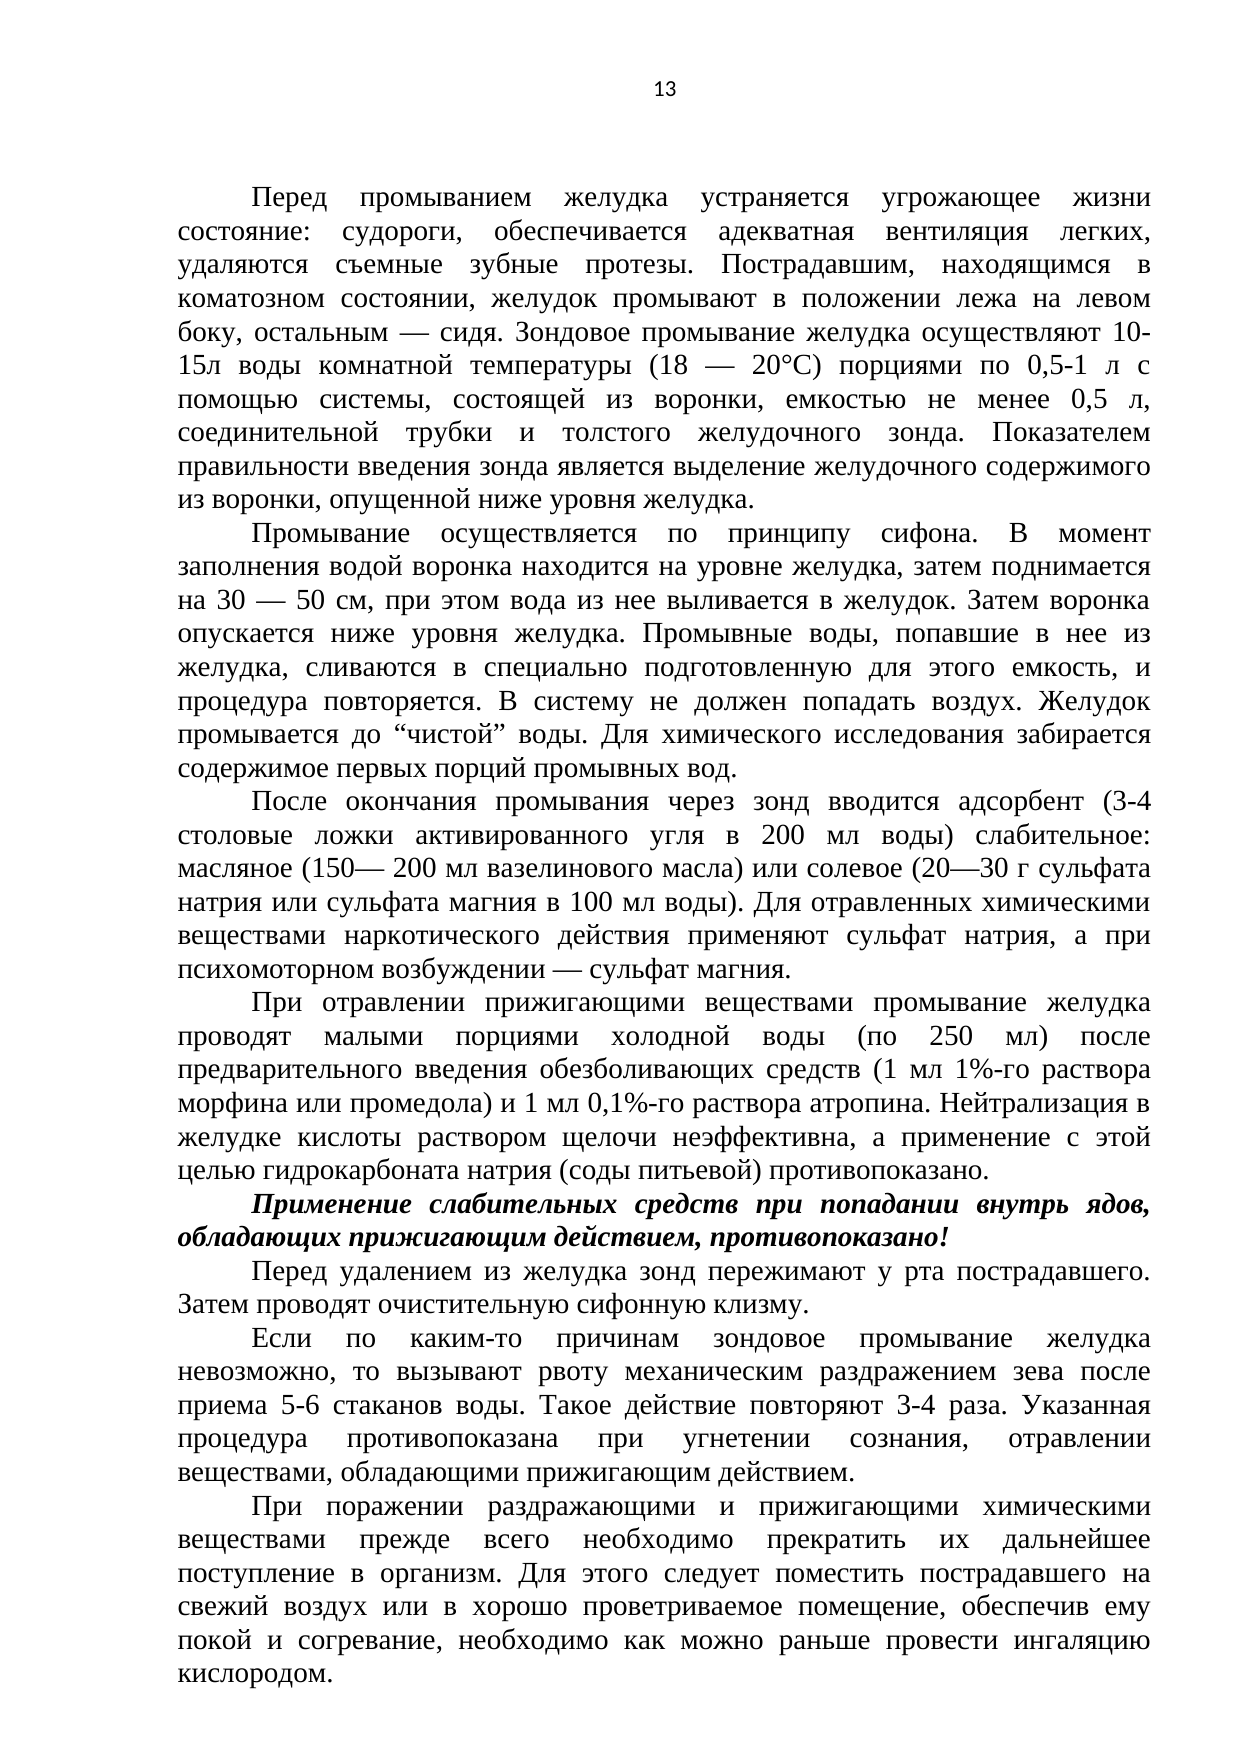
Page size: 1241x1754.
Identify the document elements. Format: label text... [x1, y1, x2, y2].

text При поражении раздражающими и прижигающими химическими веществами прежде всего необходимо прекратить их дальнейшее поступление в организм. Для этого следует поместить пострадавшего на свежий воздух или в хорошо проветриваемое помещение, обеспечив ему покой и согревание, необходимо как можно раньше провести ингаляцию кислородом. [177, 1488, 1152, 1689]
text Промывание осуществляется по принципу сифона. В момент заполнения водой воронка находится на уровне желудка, затем поднимается на 30 — 50 см, при этом вода из нее выливается в желудок. Затем воронка опускается ниже уровня желудка. Промывные воды, попавшие в нее из желудка, сливаются в специально подготовленную для этого емкость, и процедура повторяется. В систему не должен попадать воздух. Желудок промывается до “чистой” воды. Для химического исследования забирается содержимое первых порций промывных вод. [177, 515, 1152, 783]
text Перед удалением из желудка зонд пережимают у рта пострадавшего. Затем проводят очистительную сифонную клизму. [177, 1253, 1152, 1320]
text Перед промыванием желудка устраняется угрожающее жизни состояние: судороги, обеспечивается адекватная вентиляция легких, удаляются съемные зубные протезы. Пострадавшим, находящимся в коматозном состоянии, желудок промывают в положении лежа на левом боку, остальным — сидя. Зондовое промывание желудка осуществляют 10-15л воды комнатной температуры (18 — 20°С) порциями по 0,5-1 л с помощью системы, состоящей из воронки, емкостью не менее 0,5 л, соединительной трубки и толстого желудочного зонда. Показателем правильности введения зонда является выделение желудочного содержимого из воронки, опущенной ниже уровня желудка. [177, 179, 1152, 515]
text Применение слабительных средств при попадании внутрь ядов, обладающих прижигающим действием, противопоказано! [177, 1186, 1152, 1253]
text При отравлении прижигающими веществами промывание желудка проводят малыми порциями холодной воды (по 250 мл) после предварительного введения обезболивающих средств (1 мл 1%-го раствора морфина или промедола) и 1 мл 0,1%-го раствора атропина. Нейтрализация в желудке кислоты раствором щелочи неэффективна, а применение с этой целью гидрокарбоната натрия (соды питьевой) противопоказано. [177, 984, 1152, 1186]
text Если по каким-то причинам зондовое промывание желудка невозможно, то вызывают рвоту механическим раздражением зева после приема 5-6 стаканов воды. Такое действие повторяют 3-4 раза. Указанная процедура противопоказана при угнетении сознания, отравлении веществами, обладающими прижигающим действием. [177, 1320, 1152, 1488]
text После окончания промывания через зонд вводится адсорбент (3-4 столовые ложки активированного угля в 200 мл воды) слабительное: масляное (150— 200 мл вазелинового масла) или солевое (20—30 г сульфата натрия или сульфата магния в 100 мл воды). Для отравленных химическими веществами наркотического действия применяют сульфат натрия, а при психомоторном возбуждении — сульфат магния. [177, 783, 1152, 984]
